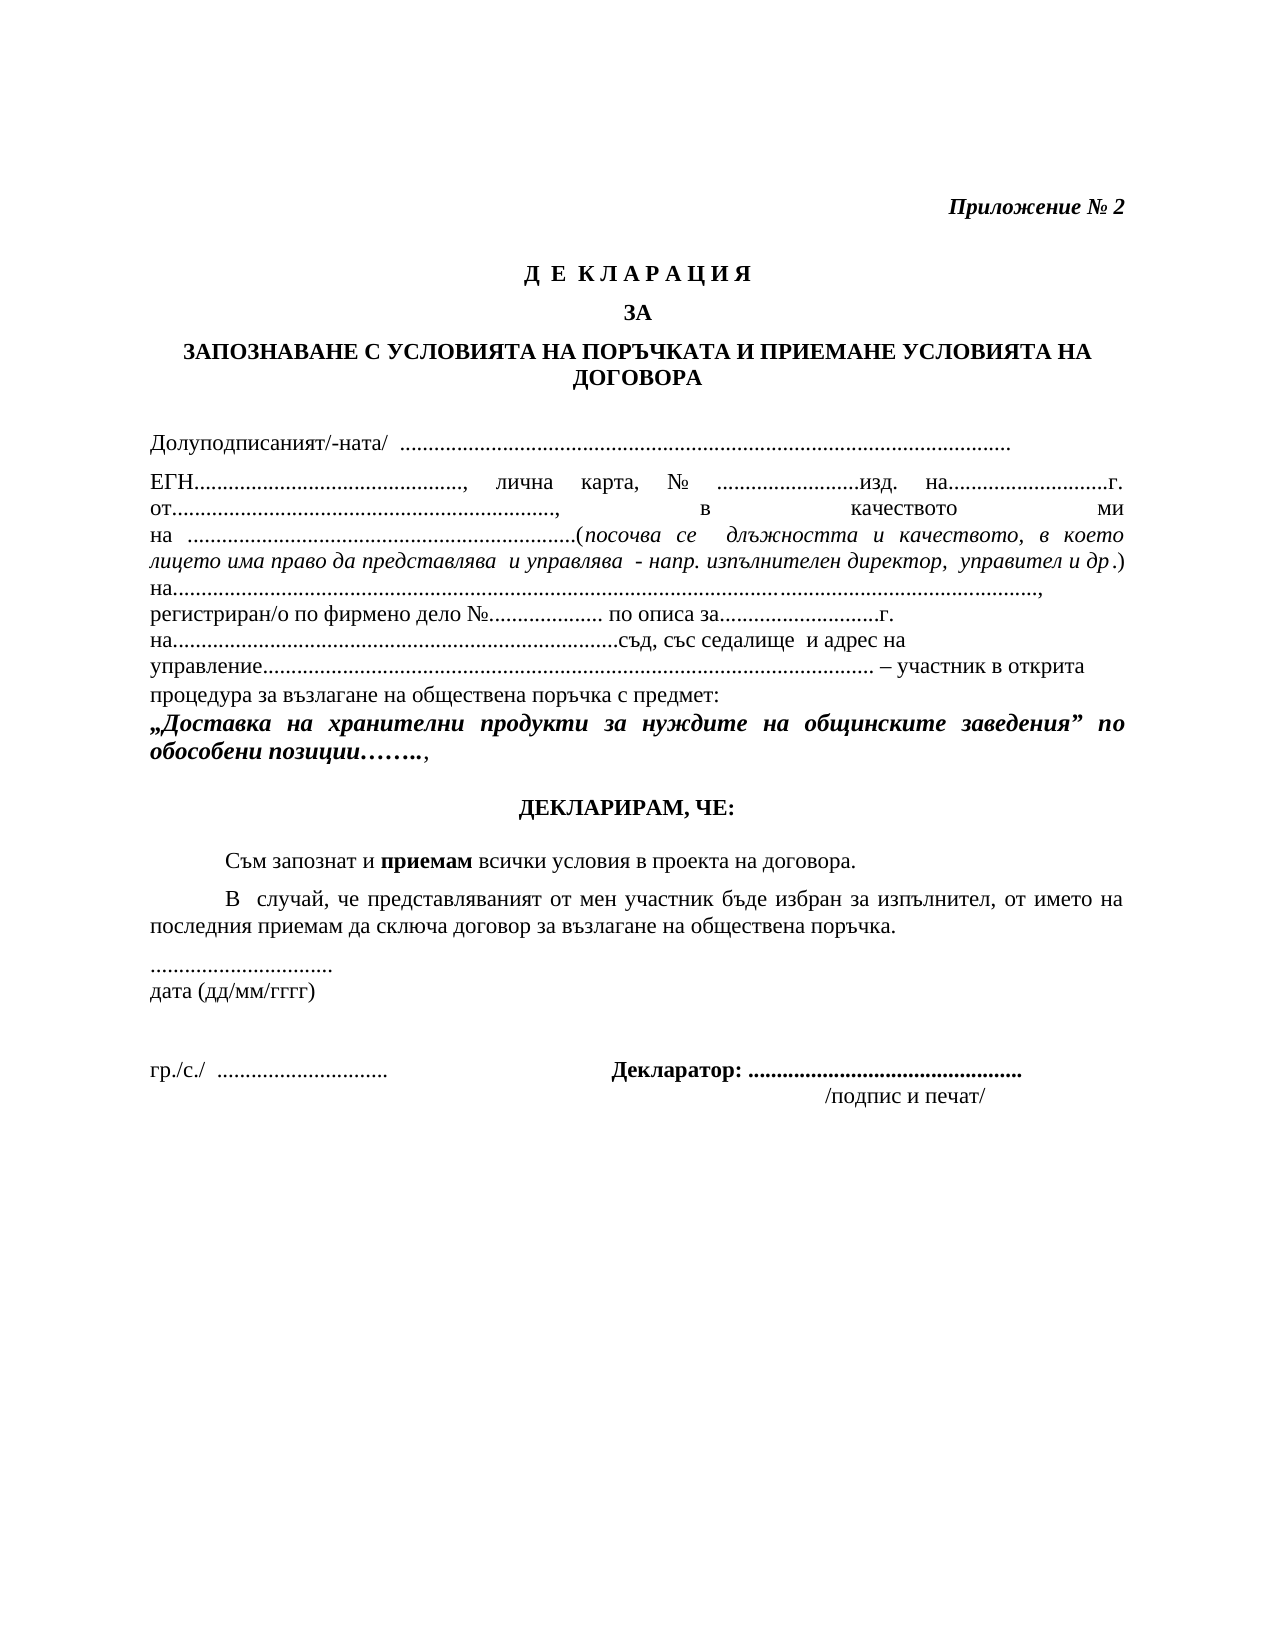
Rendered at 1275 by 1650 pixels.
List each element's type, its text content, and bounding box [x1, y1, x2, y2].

text ЗА [150, 299, 1125, 325]
text „Доставка на хранителни продукти за нуждите на общинските заведения” по обособени позиции…….., [150, 708, 1125, 765]
text ................................ [150, 951, 1125, 977]
text В случай, че представляваният от мен участник бъде избран за изпълнител, от името на последния приемам да сключа договор за възлагане на обществена поръчка. [150, 886, 1125, 938]
text гр./с./ .............................. Декларатор: ................................................ [150, 1056, 1125, 1082]
text /подпис и печат/ [150, 1082, 1125, 1109]
text ЗАПОЗНАВАНЕ С УСЛОВИЯТА НА ПОРЪЧКАТА И ПРИЕМАНЕ УСЛОВИЯТА НА ДОГОВОРА [150, 338, 1125, 390]
text Приложение № 2 [150, 193, 1125, 219]
text Долуподписаният/-ната/ ........................................................................................................... [150, 429, 1125, 456]
text Д Е К Л А Р А Ц И Я [150, 260, 1125, 286]
text ДЕКЛАРИРАМ, ЧЕ: [445, 794, 1125, 820]
text дата (дд/мм/гггг) [150, 977, 1125, 1003]
text ЕГН..............................................., лична карта, № .........................изд. на............................г. от..................................................................., в качеството ми на ....................................................................(посочва се длъжността и качеството, в което лицето има право да представлява и управлява - напр. изпълнителен директор, управител и др.) на......................................................................................................................................................., [150, 468, 1125, 600]
text Съм запознат и приемам всички условия в проекта на договора. [150, 847, 1125, 873]
text регистриран/о по фирмено дело №.................... по описа за............................г. на..............................................................................съд, със седалище и адрес на управление........................................................................................................... – участник в открита процедура за възлагане на обществена поръчка с предмет: [150, 600, 1125, 708]
